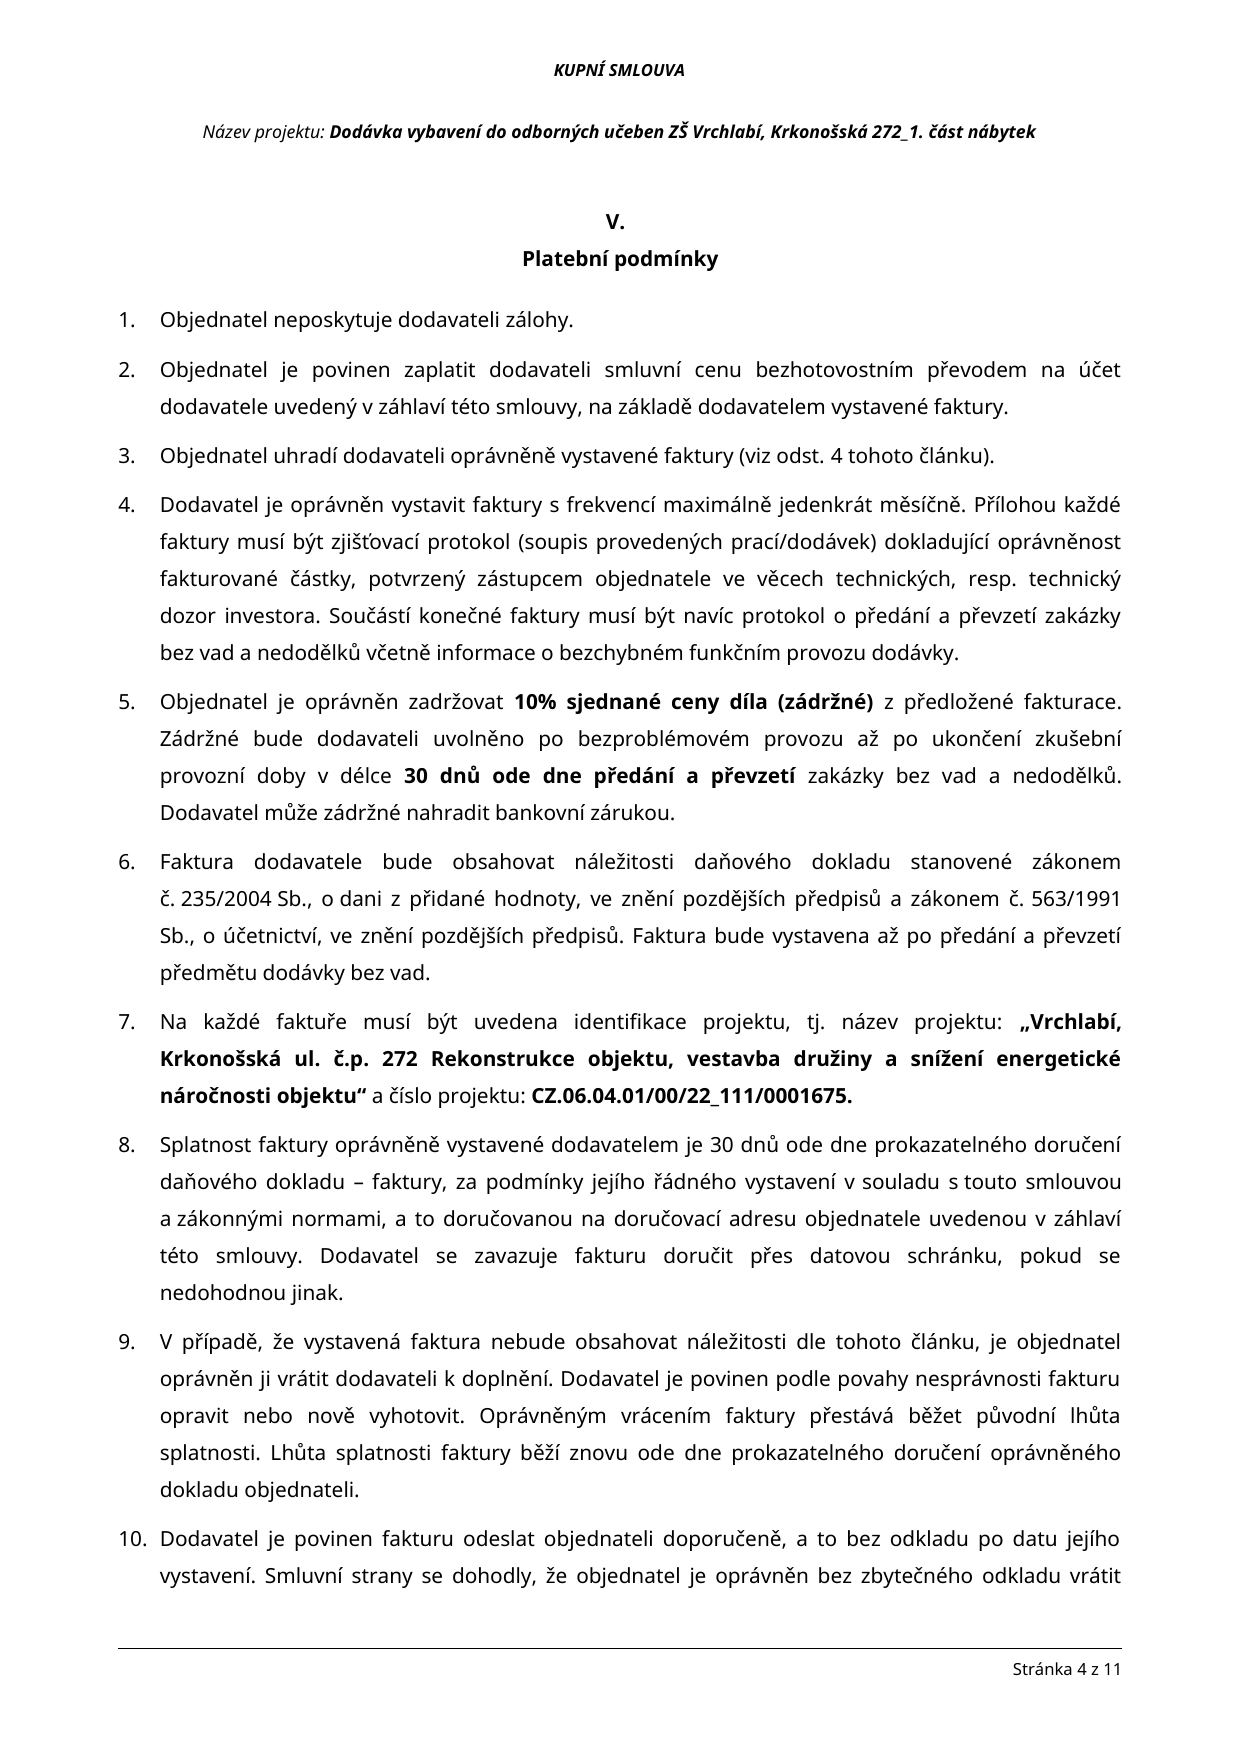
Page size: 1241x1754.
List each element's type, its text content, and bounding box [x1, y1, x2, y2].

text Objednatel neposkytuje dodavateli zálohy. [118, 306, 1122, 334]
text Na každé faktuře musí být uvedena identifikace projektu, tj. název projektu: „Vrchlabí, Krkonošská ul. č.p. 272 Rekonstrukce objektu, vestavba družiny a snížení energetické náročnosti objektu“ a číslo projektu: CZ.06.04.01/00/22_111/0001675. [118, 1007, 1122, 1109]
text Objednatel je povinen zaplatit dodavateli smluvní cenu bezhotovostním převodem na účet dodavatele uvedený v záhlaví této smlouvy, na základě dodavatelem vystavené faktury. [118, 355, 1122, 420]
text Platební podmínky [118, 244, 1122, 272]
text Objednatel je oprávněn zadržovat 10% sjednané ceny díla (zádržné) z předložené fakturace. Zádržné bude dodavateli uvolněno po bezproblémovém provozu až po ukončení zkušební provozní doby v délce 30 dnů ode dne předání a převzetí zakázky bez vad a nedodělků. Dodavatel může zádržné nahradit bankovní zárukou. [118, 687, 1122, 826]
text V případě, že vystavená faktura nebude obsahovat náležitosti dle tohoto článku, je objednatel oprávněn ji vrátit dodavateli k doplnění. Dodavatel je povinen podle povahy nesprávnosti fakturu opravit nebo nově vyhotovit. Oprávněným vrácením faktury přestává běžet původní lhůta splatnosti. Lhůta splatnosti faktury běží znovu ode dne prokazatelného doručení oprávněného dokladu objednateli. [118, 1327, 1122, 1503]
text Dodavatel je oprávněn vystavit faktury s frekvencí maximálně jedenkrát měsíčně. Přílohou každé faktury musí být zjišťovací protokol (soupis provedených prací/dodávek) dokladující oprávněnost fakturované částky, potvrzený zástupcem objednatele ve věcech technických, resp. technický dozor investora. Součástí konečné faktury musí být navíc protokol o předání a převzetí zakázky bez vad a nedodělků včetně informace o bezchybném funkčním provozu dodávky. [118, 491, 1122, 666]
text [118, 1524, 1122, 1589]
text Objednatel uhradí dodavateli oprávněně vystavené faktury (viz odst. 4 tohoto článku). [118, 441, 1122, 469]
text Faktura dodavatele bude obsahovat náležitosti daňového dokladu stanovené zákonem č. 235/2004 Sb., o dani z přidané hodnoty, ve znění pozdějších předpisů a zákonem č. 563/1991 Sb., o účetnictví, ve znění pozdějších předpisů. Faktura bude vystavena až po předání a převzetí předmětu dodávky bez vad. [118, 847, 1122, 986]
text Splatnost faktury oprávněně vystavené dodavatelem je 30 dnů ode dne prokazatelného doručení daňového dokladu – faktury, za podmínky jejího řádného vystavení v souladu s touto smlouvou a zákonnými normami, a to doručovanou na doručovací adresu objednatele uvedenou v záhlaví této smlouvy. Dodavatel se zavazuje fakturu doručit přes datovou schránku, pokud se nedohodnou jinak. [118, 1131, 1122, 1306]
